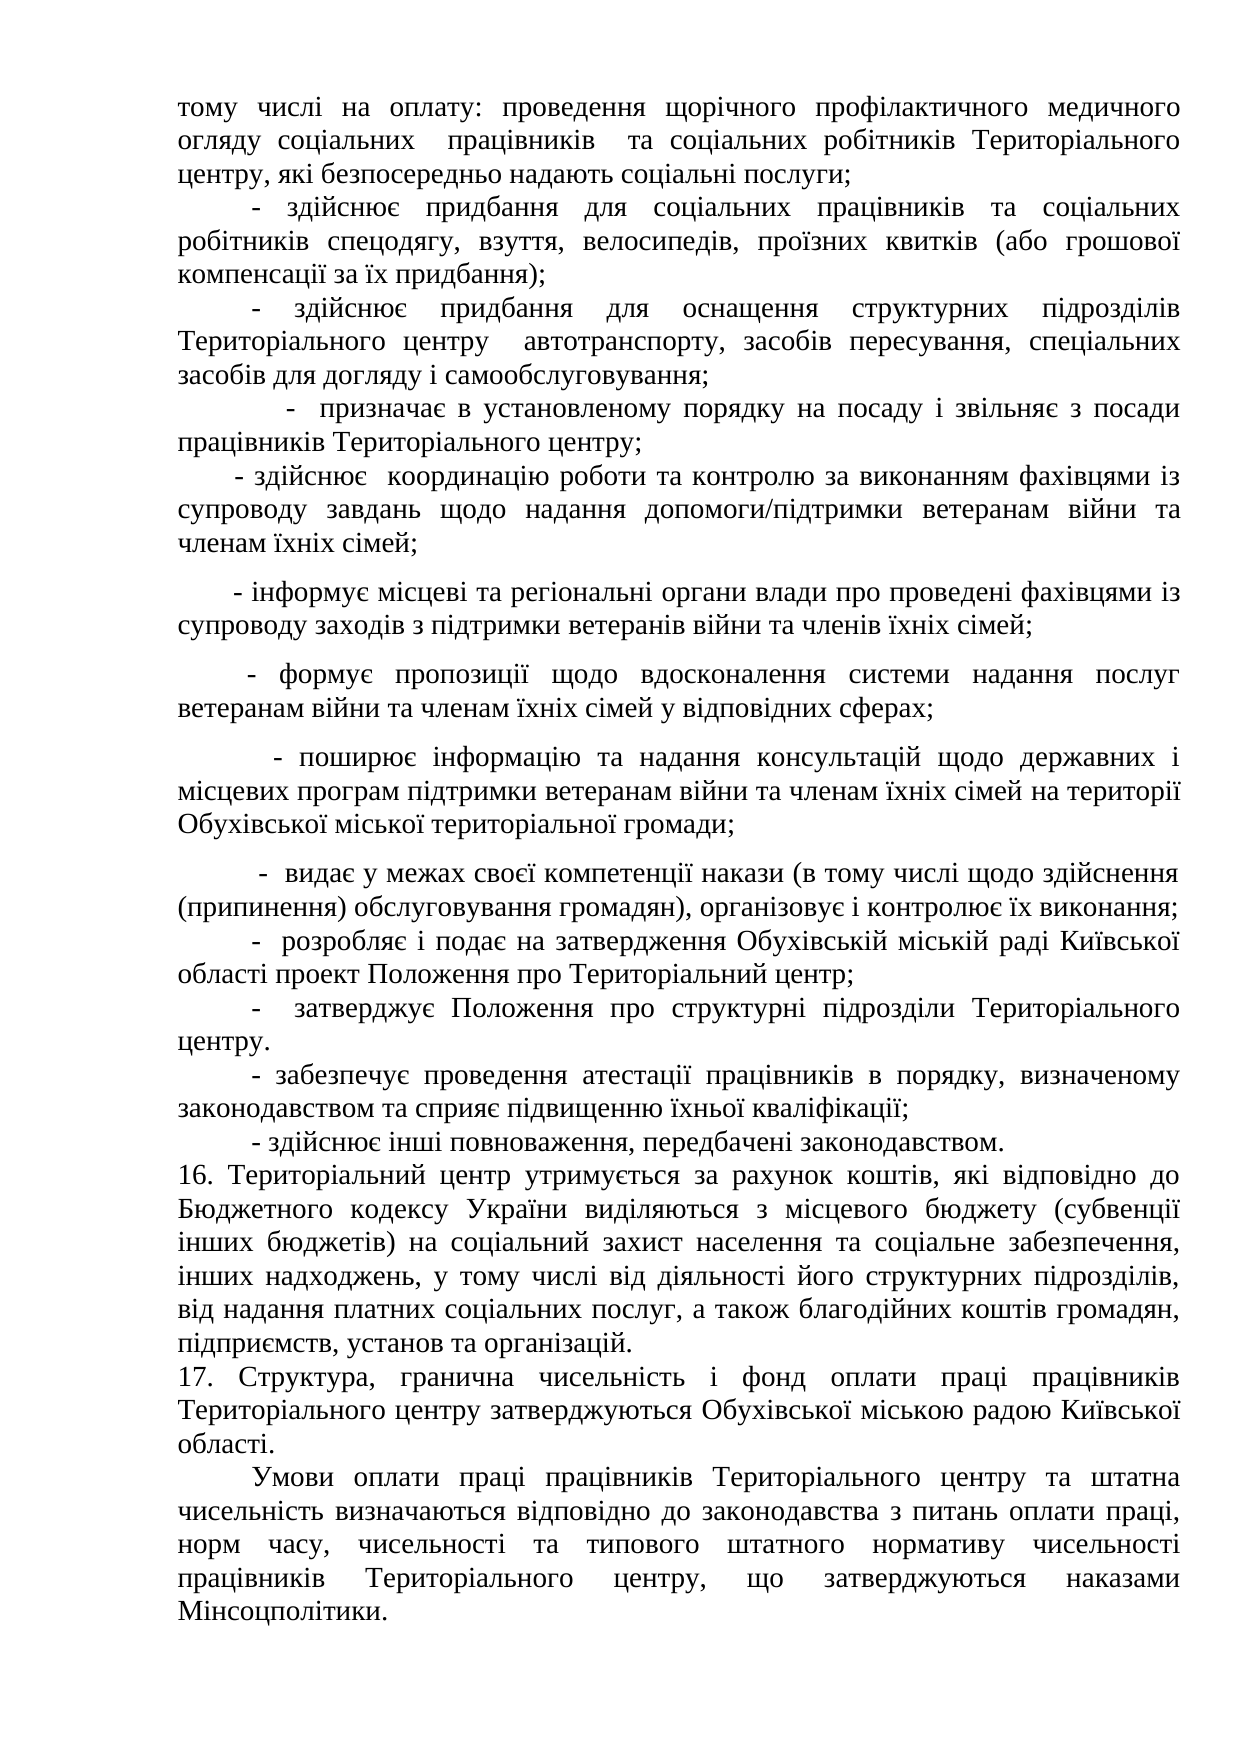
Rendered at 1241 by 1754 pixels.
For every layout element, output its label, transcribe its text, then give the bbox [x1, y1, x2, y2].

text - здійснює координацію роботи та контролю за виконанням фахівцями із супроводу завдань щодо надання допомоги/підтримки ветеранам війни та членам їхніх сімей; [177, 458, 1181, 558]
text - розробляє і подає на затвердження Обухівській міській раді Київської області проект Положення про Територіальний центр; [177, 923, 1181, 990]
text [177, 89, 1181, 189]
text - здійснює придбання для соціальних працівників та соціальних робітників спецодягу, взуття, велосипедів, проїзних квитків (або грошової компенсації за їх придбання); [177, 189, 1181, 290]
text Умови оплати праці працівників Територіального центру та штатна чисельність визначаються відповідно до законодавства з питань оплати праці, норм часу, чисельності та типового штатного нормативу чисельності працівників Територіального центру, що затверджуються наказами Мінсоцполітики. [177, 1459, 1181, 1627]
text - призначає в установленому порядку на посаду і звільняє з посади працівників Територіального центру; [177, 391, 1181, 458]
text - інформує місцеві та регіональні органи влади про проведені фахівцями із супроводу заходів з підтримки ветеранів війни та членів їхніх сімей; [177, 574, 1181, 641]
text 16. Територіальний центр утримується за рахунок коштів, які відповідно до Бюджетного кодексу України виділяються з місцевого бюджету (субвенції інших бюджетів) на соціальний захист населення та соціальне забезпечення, інших надходжень, у тому числі від діяльності його структурних підрозділів, від надання платних соціальних послуг, а також благодійних коштів громадян, підприємств, установ та організацій. [177, 1157, 1181, 1359]
text - здійснює придбання для оснащення структурних підрозділів Територіального центру автотранспорту, засобів пересування, спеціальних засобів для догляду і самообслуговування; [177, 290, 1181, 391]
text - поширює інформацію та надання консультацій щодо державних і місцевих програм підтримки ветеранам війни та членам їхніх сімей на території Обухівської міської територіальної громади; [177, 739, 1181, 840]
text - затверджує Положення про структурні підрозділи Територіального центру. [177, 990, 1181, 1057]
text - формує пропозиції щодо вдосконалення системи надання послуг ветеранам війни та членам їхніх сімей у відповідних сферах; [177, 657, 1181, 724]
text - здійснює інші повноваження, передбачені законодавством. [177, 1124, 1181, 1157]
text 17. Структура, гранична чисельність і фонд оплати праці працівників Територіального центру затверджуються Обухівської міською радою Київської області. [177, 1359, 1181, 1459]
text - видає у межах своєї компетенції накази (в тому числі щодо здійснення (припинення) обслуговування громадян), організовує і контролює їх виконання; [177, 856, 1181, 923]
text - забезпечує проведення атестації працівників в порядку, визначеному законодавством та сприяє підвищенню їхньої кваліфікації; [177, 1057, 1181, 1124]
